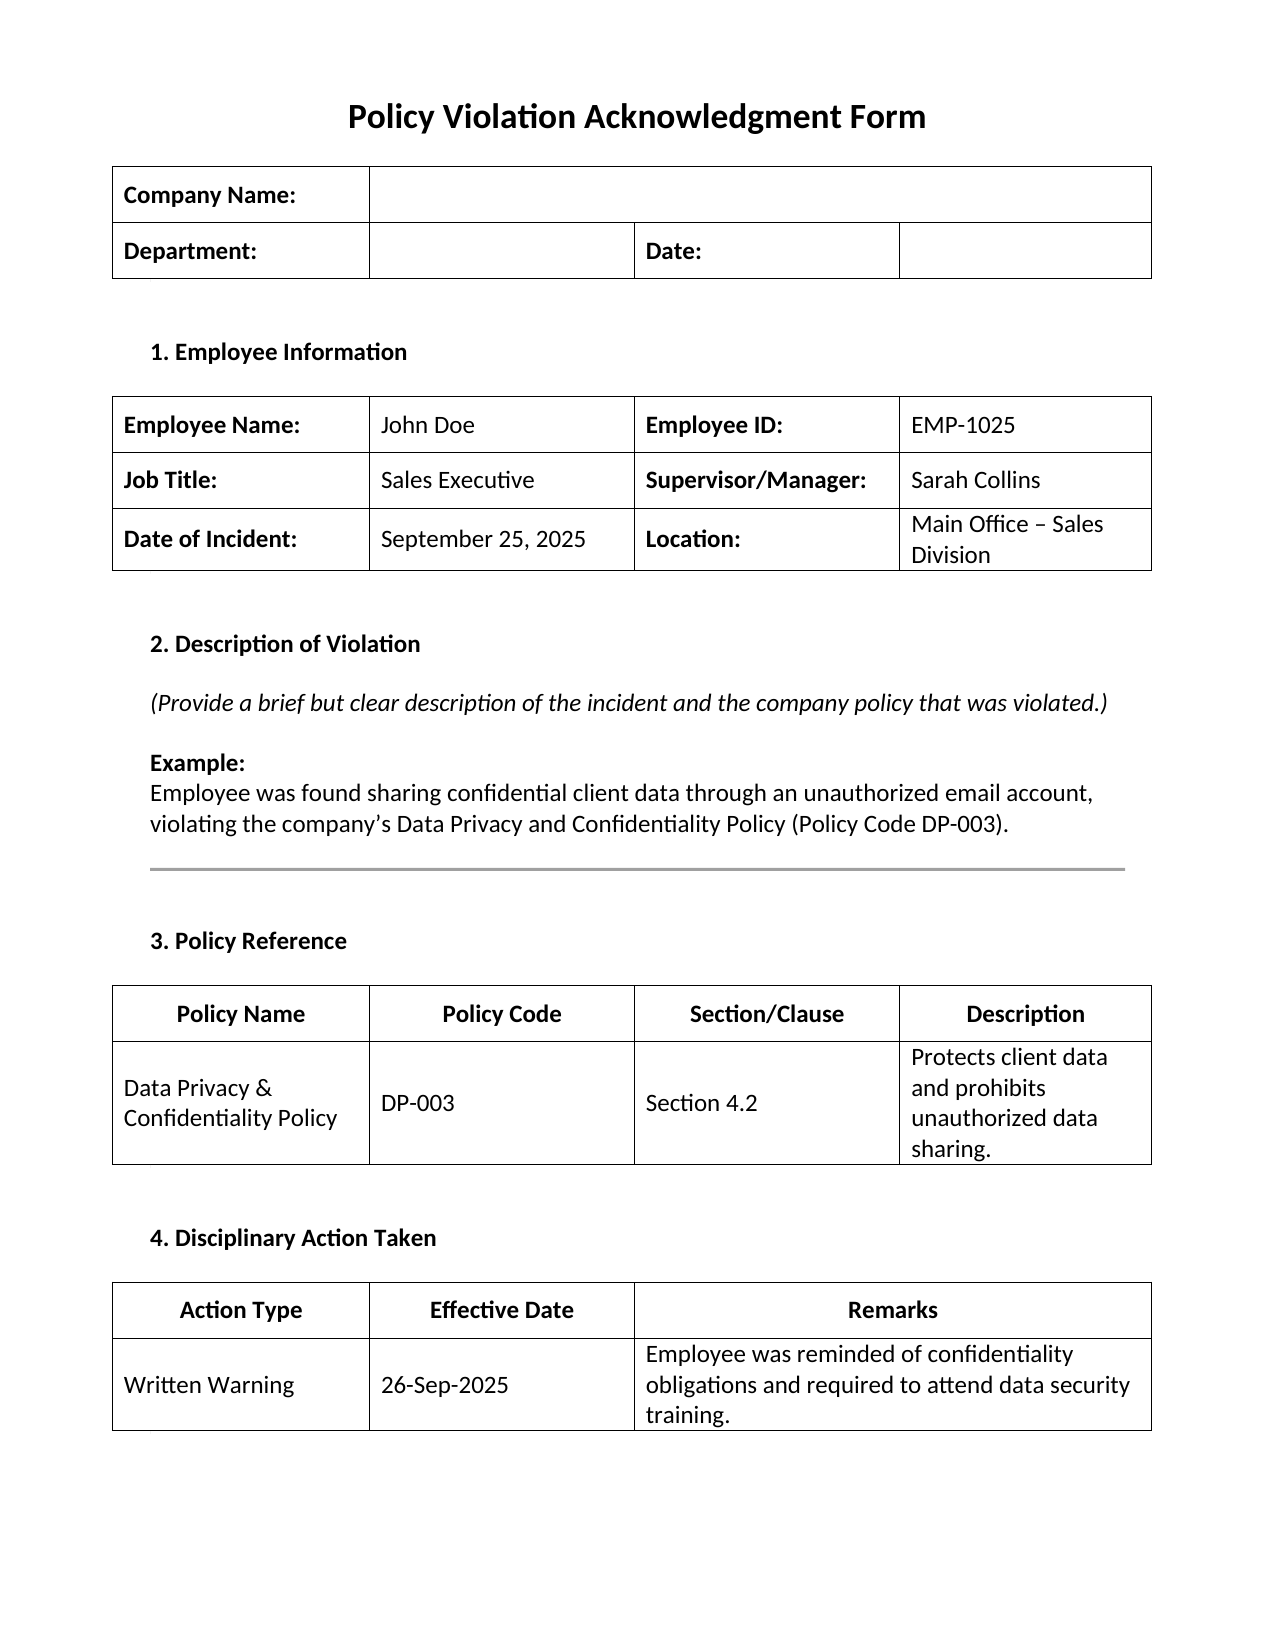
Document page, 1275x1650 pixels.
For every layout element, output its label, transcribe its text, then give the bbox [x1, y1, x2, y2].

text (Provide a brief but clear description of the incident and the company policy that was violated.) [150, 687, 1125, 718]
table_cell Sarah Collins [900, 453, 1151, 507]
table_header EMP-1025 [900, 397, 1151, 452]
table_cell Data Privacy & Confidentiality Policy [113, 1042, 369, 1164]
table_header John Doe [370, 397, 634, 452]
table_header Policy Code [370, 986, 634, 1041]
table_cell Department: [113, 223, 369, 278]
table_cell 26-Sep-2025 [370, 1339, 634, 1430]
table_cell Location: [635, 509, 899, 569]
text 3. Policy Reference [150, 925, 1125, 956]
text 4. Disciplinary Action Taken [150, 1222, 1125, 1252]
table_cell Protects client data and prohibits unauthorized data sharing. [900, 1042, 1151, 1164]
table_cell Date: [635, 223, 899, 278]
table_cell Written Warning [113, 1339, 369, 1430]
table_cell Job Title: [113, 453, 369, 507]
text 1. Employee Information [150, 336, 1125, 367]
table_cell [900, 223, 1151, 278]
table_cell Sales Executive [370, 453, 634, 507]
table_header Remarks [635, 1283, 1151, 1337]
table_header [370, 167, 1151, 222]
table_cell Supervisor/Manager: [635, 453, 899, 507]
table_cell September 25, 2025 [370, 509, 634, 569]
table_header Employee Name: [113, 397, 369, 452]
table_header Action Type [113, 1283, 369, 1337]
text Example: Employee was found sharing confidential client data through an unauthorized email account, violating the company’s Data Privacy and Confidentiality Policy (Policy Code DP-003). [150, 747, 1125, 839]
text 2. Description of Violation [150, 628, 1125, 658]
table_header Company Name: [113, 167, 369, 222]
table_cell DP-003 [370, 1042, 634, 1164]
table_cell Section 4.2 [635, 1042, 899, 1164]
table_cell Employee was reminded of confidentiality obligations and required to attend data security training. [635, 1339, 1151, 1430]
table_header Description [900, 986, 1151, 1041]
table_header Policy Name [113, 986, 369, 1041]
table_cell Date of Incident: [113, 509, 369, 569]
table_cell [370, 223, 634, 278]
table_header Section/Clause [635, 986, 899, 1041]
table_cell Main Office – Sales Division [900, 509, 1151, 569]
table_header Employee ID: [635, 397, 899, 452]
table_header Effective Date [370, 1283, 634, 1337]
text Policy Violation Acknowledgment Form [150, 94, 1125, 137]
